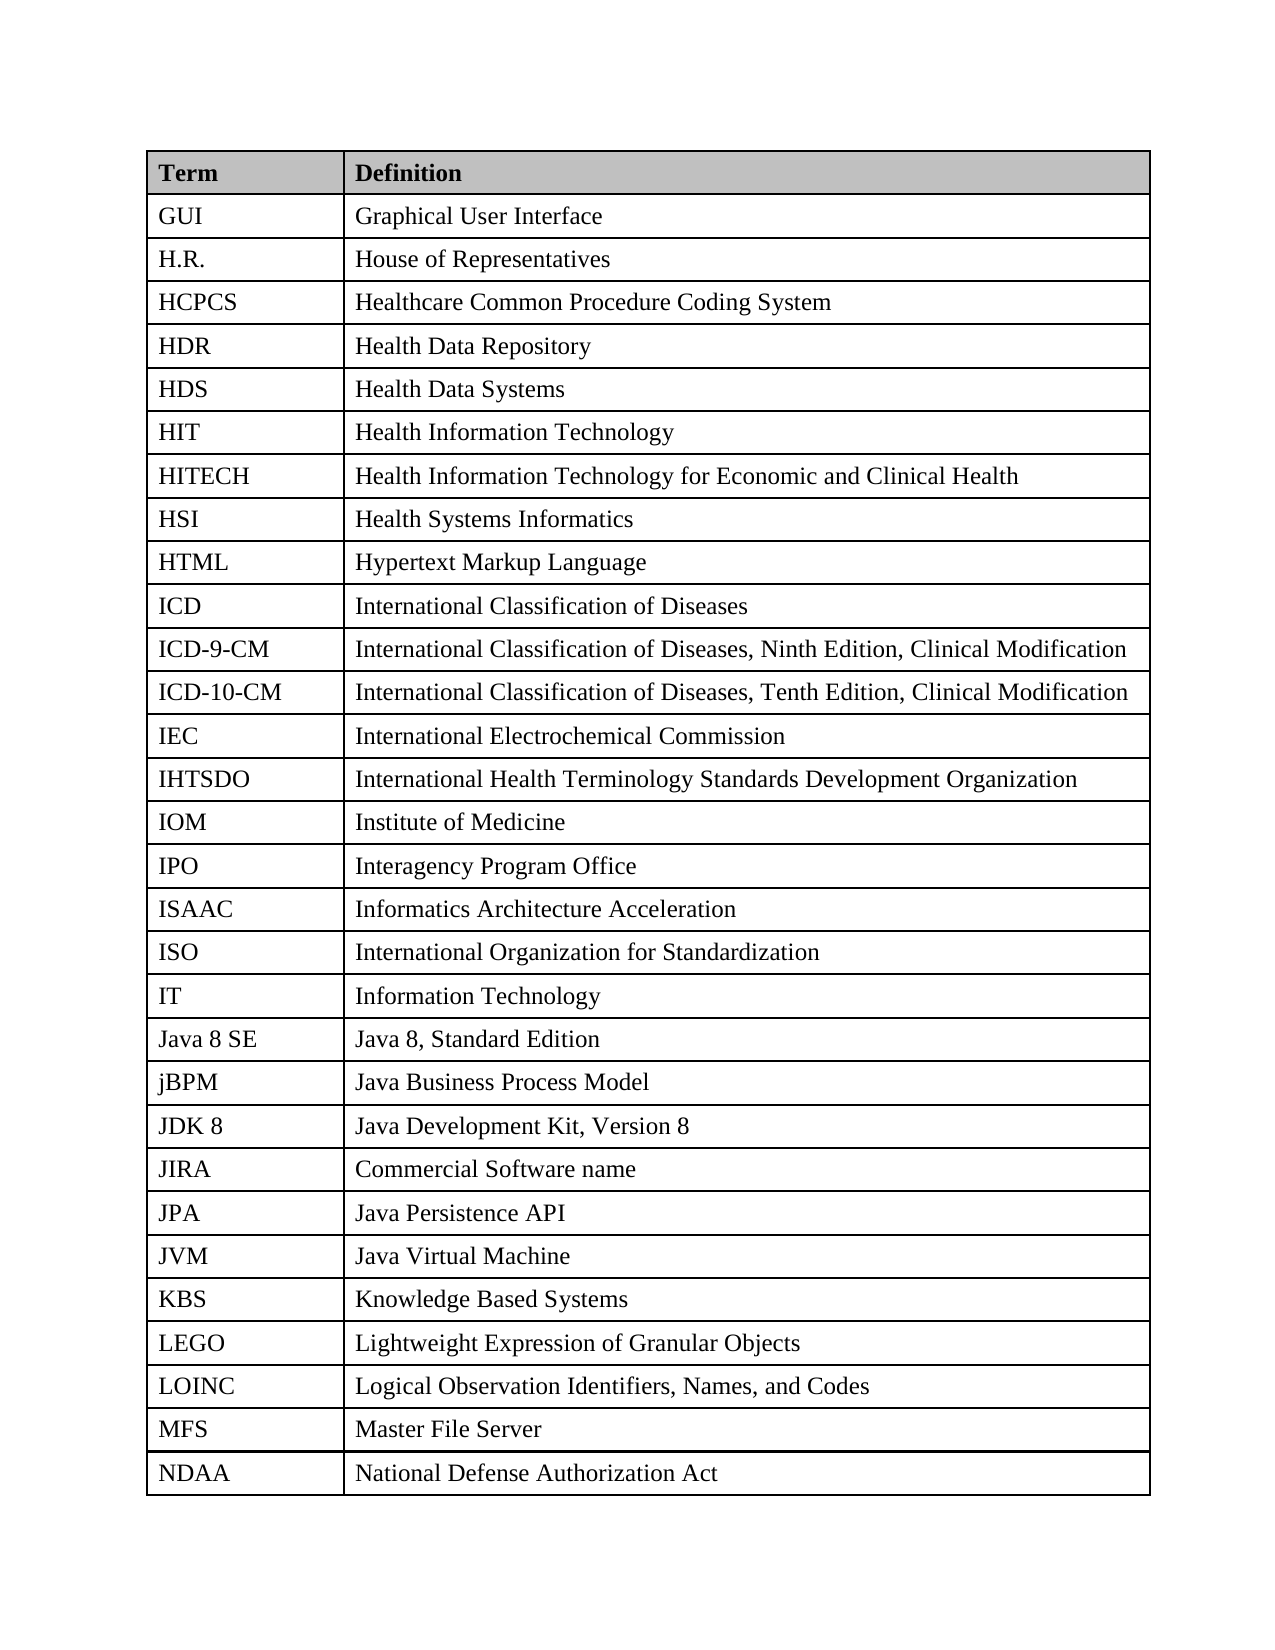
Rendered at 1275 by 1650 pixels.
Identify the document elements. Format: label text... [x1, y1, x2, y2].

table_cell Health Information Technology [345, 412, 1149, 453]
table_cell Java 8, Standard Edition [345, 1019, 1149, 1060]
table_cell H.R. [148, 239, 343, 280]
table_cell Interagency Program Office [345, 845, 1149, 887]
table_cell Java Virtual Machine [345, 1236, 1149, 1277]
table_cell JIRA [148, 1149, 343, 1190]
table_cell IPO [148, 845, 343, 887]
table_cell Informatics Architecture Acceleration [345, 889, 1149, 930]
table_cell Health Data Repository [345, 325, 1149, 367]
table_header Term [148, 152, 343, 193]
table_cell LEGO [148, 1322, 343, 1363]
table_cell Lightweight Expression of Granular Objects [345, 1322, 1149, 1363]
table_cell International Classification of Diseases, Ninth Edition, Clinical Modification [345, 629, 1149, 670]
table_cell NDAA [148, 1453, 343, 1493]
table_cell HDR [148, 325, 343, 367]
table_cell IT [148, 975, 343, 1017]
table_cell Health Data Systems [345, 369, 1149, 410]
table_cell Knowledge Based Systems [345, 1279, 1149, 1320]
table_cell IHTSDO [148, 759, 343, 800]
table_cell ICD-10-CM [148, 672, 343, 713]
table_cell HCPCS [148, 282, 343, 323]
table_cell International Electrochemical Commission [345, 715, 1149, 757]
table_cell HDS [148, 369, 343, 410]
table_cell Information Technology [345, 975, 1149, 1017]
table_cell ICD [148, 585, 343, 627]
table_cell IEC [148, 715, 343, 757]
table_cell IOM [148, 802, 343, 843]
table_cell International Classification of Diseases, Tenth Edition, Clinical Modification [345, 672, 1149, 713]
table_cell International Health Terminology Standards Development Organization [345, 759, 1149, 800]
table_cell JVM [148, 1236, 343, 1277]
table_cell Java Business Process Model [345, 1062, 1149, 1103]
table_cell Java Persistence API [345, 1192, 1149, 1233]
table_cell ICD-9-CM [148, 629, 343, 670]
table_cell House of Representatives [345, 239, 1149, 280]
table_cell ISAAC [148, 889, 343, 930]
table_cell International Organization for Standardization [345, 932, 1149, 973]
table_cell GUI [148, 195, 343, 237]
table_cell Healthcare Common Procedure Coding System [345, 282, 1149, 323]
table_cell HTML [148, 542, 343, 583]
table_cell Health Information Technology for Economic and Clinical Health [345, 455, 1149, 497]
table_cell Hypertext Markup Language [345, 542, 1149, 583]
table_cell International Classification of Diseases [345, 585, 1149, 627]
table_cell MFS [148, 1409, 343, 1450]
table_cell Graphical User Interface [345, 195, 1149, 237]
table_header Definition [345, 152, 1149, 193]
table_cell National Defense Authorization Act [345, 1453, 1149, 1493]
table_cell Java Development Kit, Version 8 [345, 1106, 1149, 1147]
table_cell Institute of Medicine [345, 802, 1149, 843]
table_cell JDK 8 [148, 1106, 343, 1147]
table_cell Java 8 SE [148, 1019, 343, 1060]
table_cell Master File Server [345, 1409, 1149, 1450]
table_cell jBPM [148, 1062, 343, 1103]
table_cell ISO [148, 932, 343, 973]
table_cell LOINC [148, 1366, 343, 1407]
table_cell KBS [148, 1279, 343, 1320]
table_cell HITECH [148, 455, 343, 497]
table_cell Commercial Software name [345, 1149, 1149, 1190]
table_cell HSI [148, 499, 343, 540]
table_cell Logical Observation Identifiers, Names, and Codes [345, 1366, 1149, 1407]
table_cell JPA [148, 1192, 343, 1233]
table_cell Health Systems Informatics [345, 499, 1149, 540]
table_cell HIT [148, 412, 343, 453]
